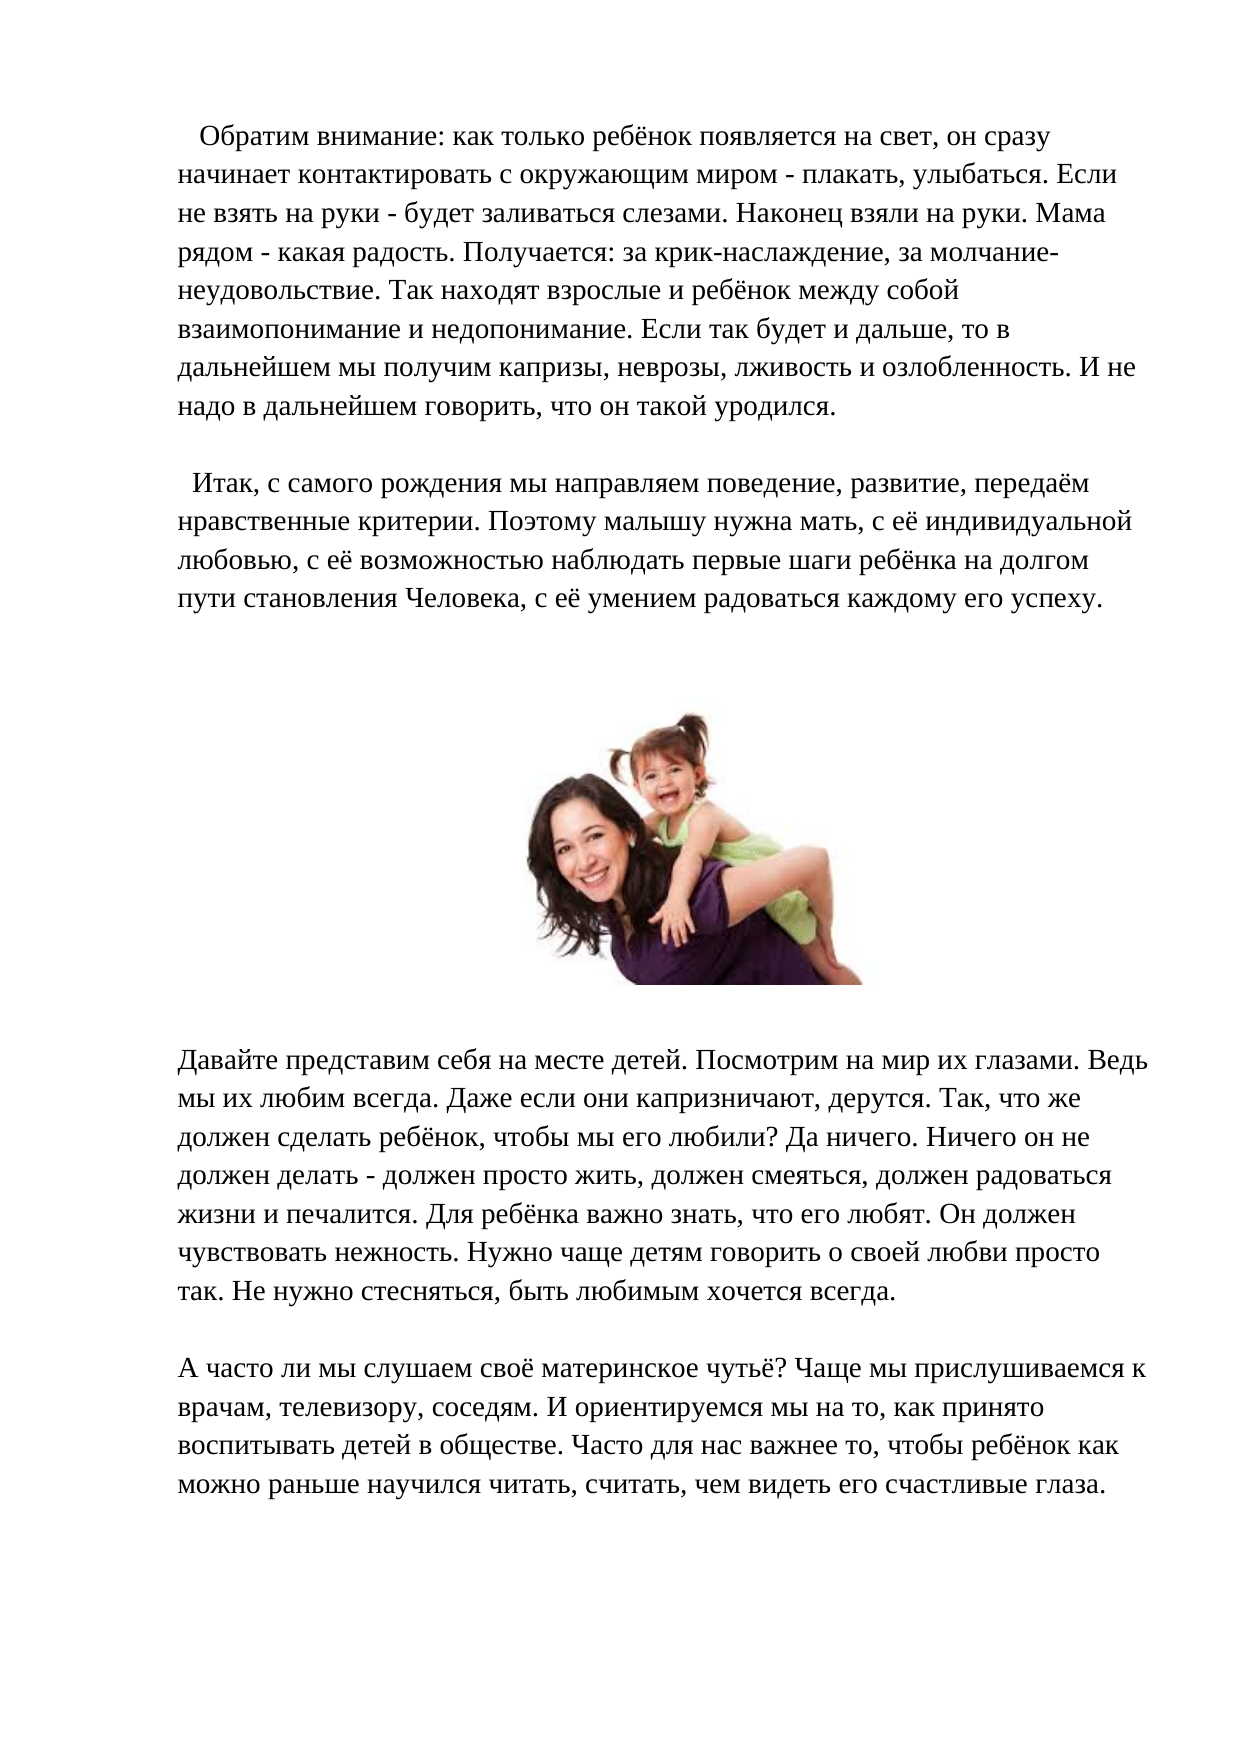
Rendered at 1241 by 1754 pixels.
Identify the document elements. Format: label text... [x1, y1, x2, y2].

picture [449, 699, 880, 985]
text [177, 118, 1152, 614]
text Давайте представим себя на месте детей. Посмотрим на мир их глазами. Ведь мы их любим всегда. Даже если они капризничают, дерутся. Так, что же должен сделать ребёнок, чтобы мы его любили? Да ничего. Ничего он не должен делать - должен просто жить, должен смеяться, должен радоваться жизни и печалится. Для ребёнка важно знать, что его любят. Он должен чувствовать нежность. Нужно чаще детям говорить о своей любви просто так. Не нужно стесняться, быть любимым хочется всегда. А часто ли мы слушаем своё материнское чутьё? Чаще мы прислушиваемся к врачам, телевизору, соседям. И ориентируемся мы на то, как принято воспитывать детей в обществе. Часто для нас важнее то, чтобы ребёнок как можно раньше научился читать, считать, чем видеть его счастливые глаза. [177, 1042, 1152, 1531]
